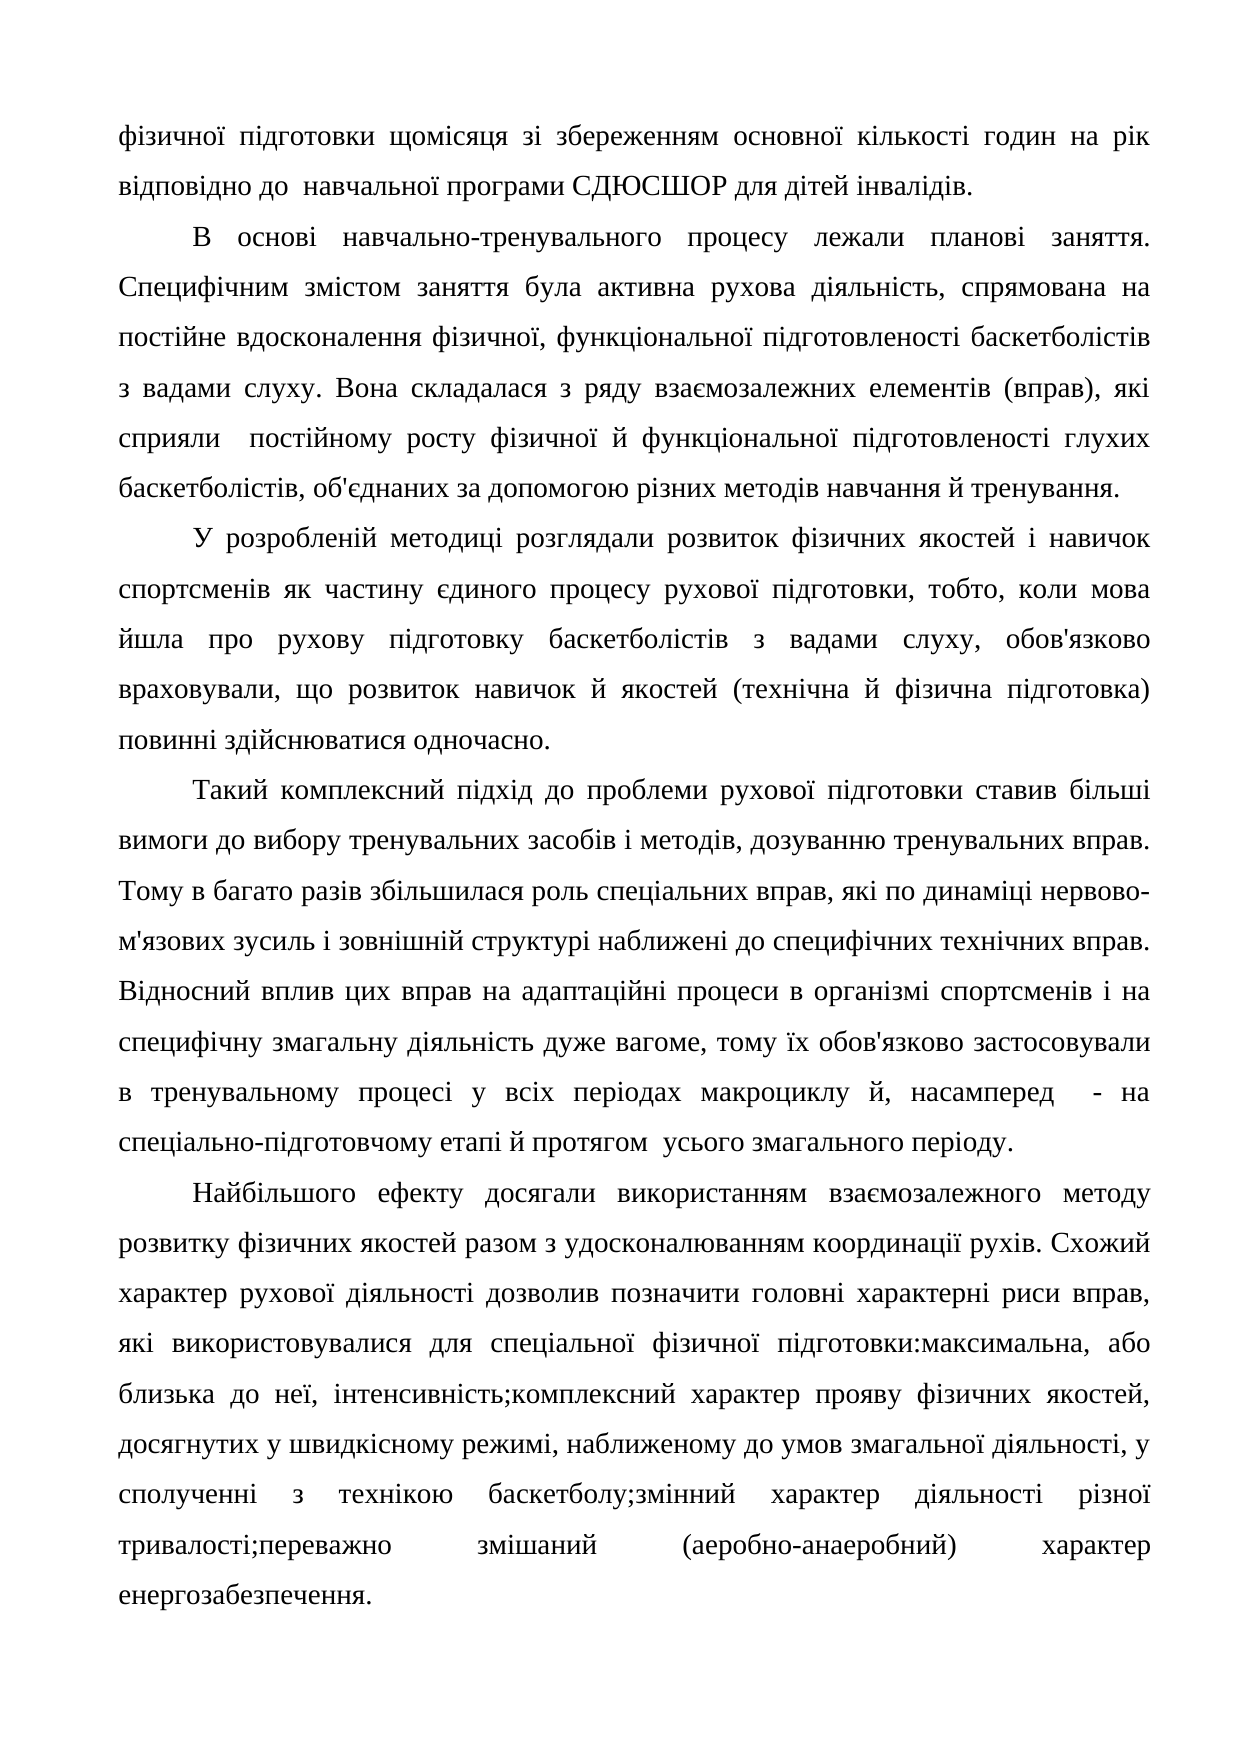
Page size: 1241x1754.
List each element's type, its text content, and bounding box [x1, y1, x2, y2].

text У розробленій методиці розглядали розвиток фізичних якостей і навичок спортсменів як частину єдиного процесу рухової підготовки, тобто, коли мова йшла про рухову підготовку баскетболістів з вадами слуху, обов'язково враховували, що розвиток навичок й якостей (технічна й фізична підготовка) повинні здійснюватися одночасно. [118, 521, 1152, 755]
text Такий комплексний підхід до проблеми рухової підготовки ставив більші вимоги до вибору тренувальних засобів і методів, дозуванню тренувальних вправ. Тому в багато разів збільшилася роль спеціальних вправ, які по динаміці нервово-м'язових зусиль і зовнішній структурі наближені до специфічних технічних вправ. Відносний вплив цих вправ на адаптаційні процеси в організмі спортсменів і на специфічну змагальну діяльність дуже вагоме, тому їх обов'язково застосовували в тренувальному процесі у всіх періодах макроциклу й, насамперед - на спеціально-підготовчому етапі й протягом усього змагального періоду. [118, 772, 1152, 1158]
text Найбільшого ефекту досягали використанням взаємозалежного методу розвитку фізичних якостей разом з удосконалюванням координації рухів. Схожий характер рухової діяльності дозволив позначити головні характерні риси вправ, які використовувалися для спеціальної фізичної підготовки:максимальна, або близька до неї, інтенсивність;комплексний характер прояву фізичних якостей, досягнутих у швидкісному режимі, наближеному до умов змагальної діяльності, у сполученні з технікою баскетболу;змінний характер діяльності різної тривалості;переважно змішаний (аеробно-анаеробний) характер енергозабезпечення. [118, 1175, 1152, 1611]
text В основі навчально-тренувального процесу лежали планові заняття. Специфічним змістом заняття була активна рухова діяльність, спрямована на постійне вдосконалення фізичної, функціональної підготовленості баскетболістів з вадами слуху. Вона складалася з ряду взаємозалежних елементів (вправ), які сприяли постійному росту фізичної й функціональної підготовленості глухих баскетболістів, об'єднаних за допомогою різних методів навчання й тренування. [118, 219, 1152, 504]
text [118, 118, 1152, 202]
